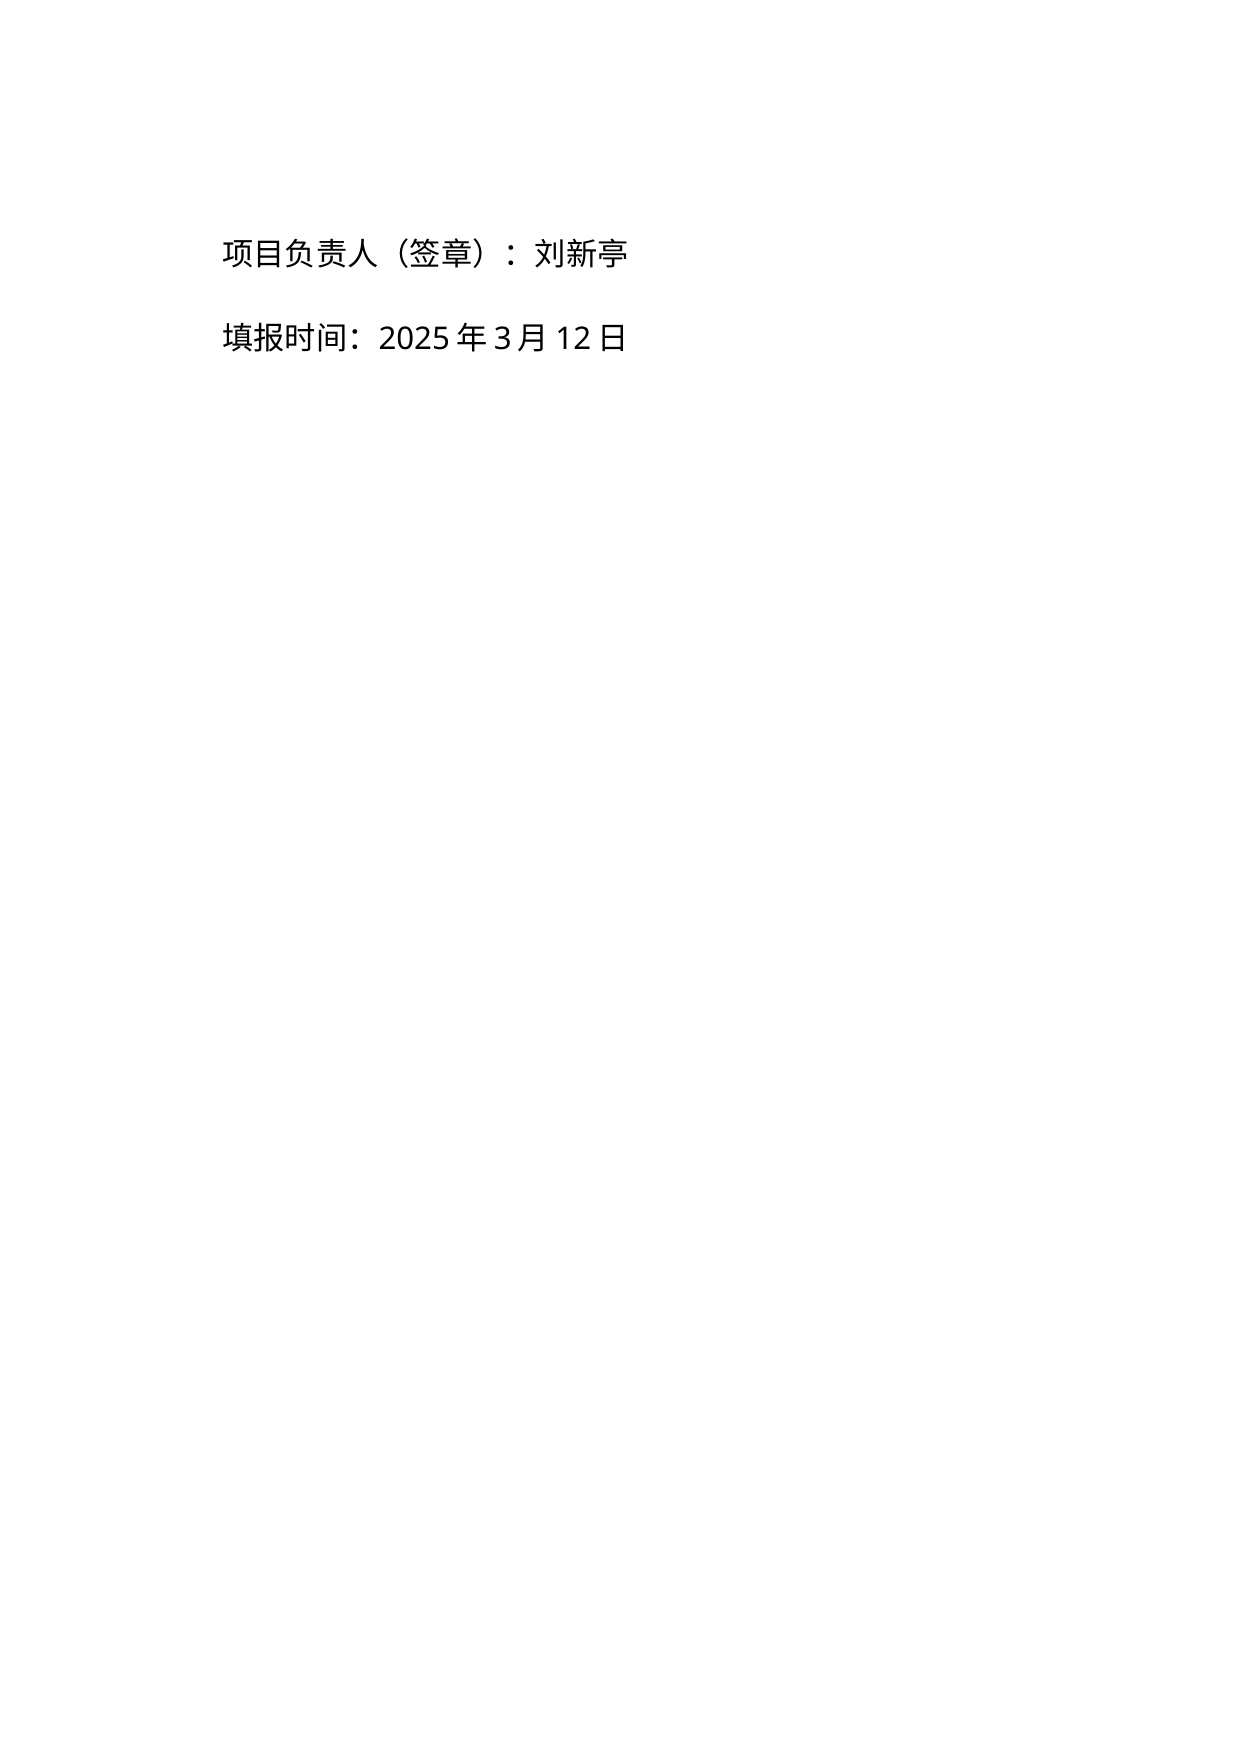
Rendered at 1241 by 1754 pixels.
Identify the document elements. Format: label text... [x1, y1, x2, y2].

text 项目负责人（签章）：刘新亭 [159, 209, 1081, 294]
text 填报时间：2025年3月12日 [159, 294, 1081, 379]
